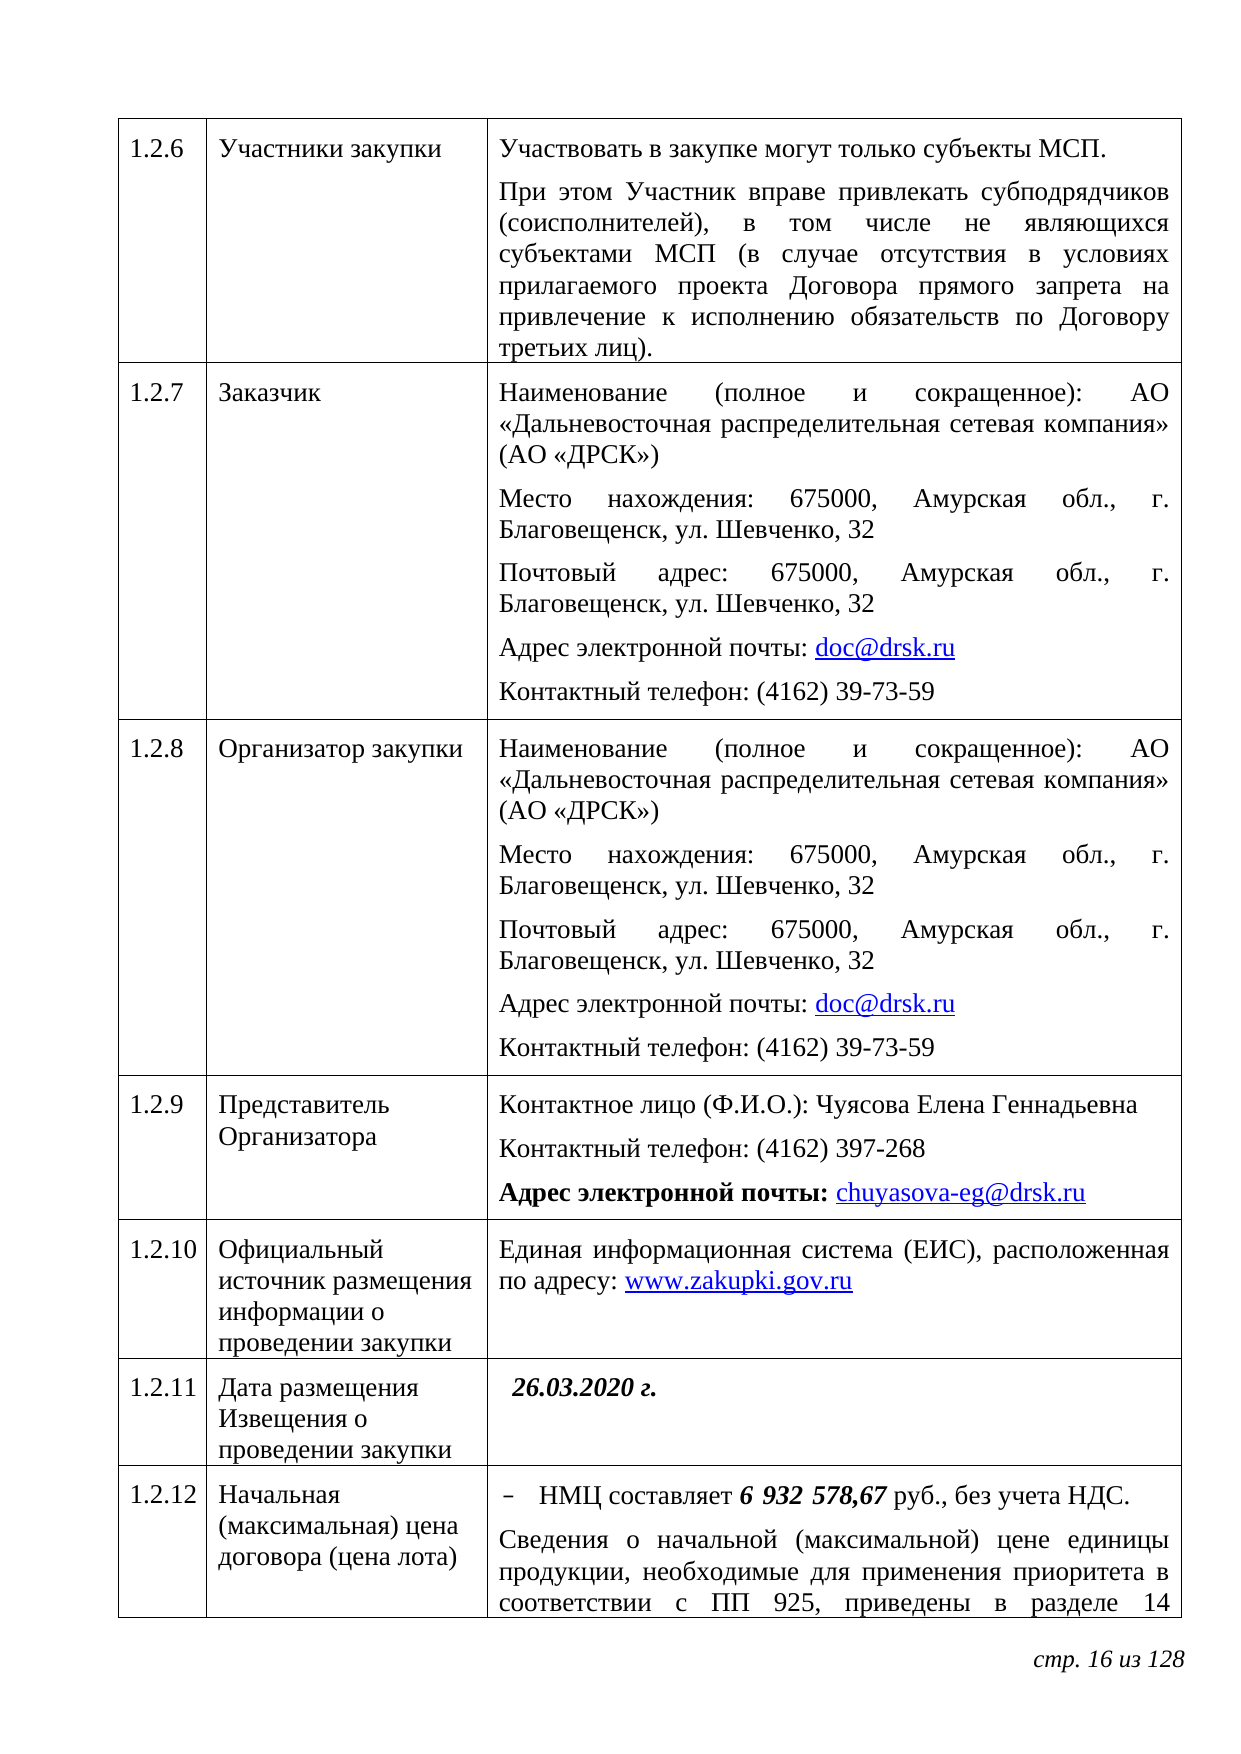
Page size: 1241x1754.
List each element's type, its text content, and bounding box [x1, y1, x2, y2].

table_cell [207, 1466, 487, 1617]
table_cell [119, 1466, 206, 1617]
table_cell [119, 1220, 206, 1357]
table_cell [119, 1359, 206, 1464]
table_cell 26.03.2020 г. [488, 1359, 1181, 1464]
table_cell Представитель Организатора [207, 1076, 487, 1219]
table_cell Дата размещения Извещения о проведении закупки [207, 1359, 487, 1464]
table_cell [119, 119, 206, 362]
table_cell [488, 1466, 1181, 1617]
table_cell [119, 1076, 206, 1219]
table_cell Наименование (полное и сокращенное): АО «Дальневосточная распределительная сетевая компания» (АО «ДРСК») Место нахождения: 675000, Амурская обл., г. Благовещенск, ул. Шевченко, 32 Почтовый адрес: 675000, Амурская обл., г. Благовещенск, ул. Шевченко, 32 Адрес электронной почты: doc@drsk.ru Контактный телефон: (4162) 39-73-59 [488, 363, 1181, 718]
table_cell Контактное лицо (Ф.И.О.): Чуясова Елена Геннадьевна Контактный телефон: (4162) 397-268 Адрес электронной почты: chuyasova-eg@drsk.ru [488, 1076, 1181, 1219]
table_cell Участники закупки [207, 119, 487, 362]
table_cell Наименование (полное и сокращенное): АО «Дальневосточная распределительная сетевая компания» (АО «ДРСК») Место нахождения: 675000, Амурская обл., г. Благовещенск, ул. Шевченко, 32 Почтовый адрес: 675000, Амурская обл., г. Благовещенск, ул. Шевченко, 32 Адрес электронной почты: doc@drsk.ru Контактный телефон: (4162) 39-73-59 [488, 720, 1181, 1075]
table_cell [119, 363, 206, 718]
table_cell Заказчик [207, 363, 487, 718]
table_cell Организатор закупки [207, 720, 487, 1075]
table_cell Официальный источник размещения информации о проведении закупки [207, 1220, 487, 1357]
table_cell Единая информационная система (ЕИС), расположенная по адресу: www.zakupki.gov.ru [488, 1220, 1181, 1357]
table_cell [119, 720, 206, 1075]
table_cell Участвовать в закупке могут только субъекты МСП. При этом Участник вправе привлекать субподрядчиков (соисполнителей), в том числе не являющихся субъектами МСП (в случае отсутствия в условиях прилагаемого проекта Договора прямого запрета на привлечение к исполнению обязательств по Договору третьих лиц). [488, 119, 1181, 362]
